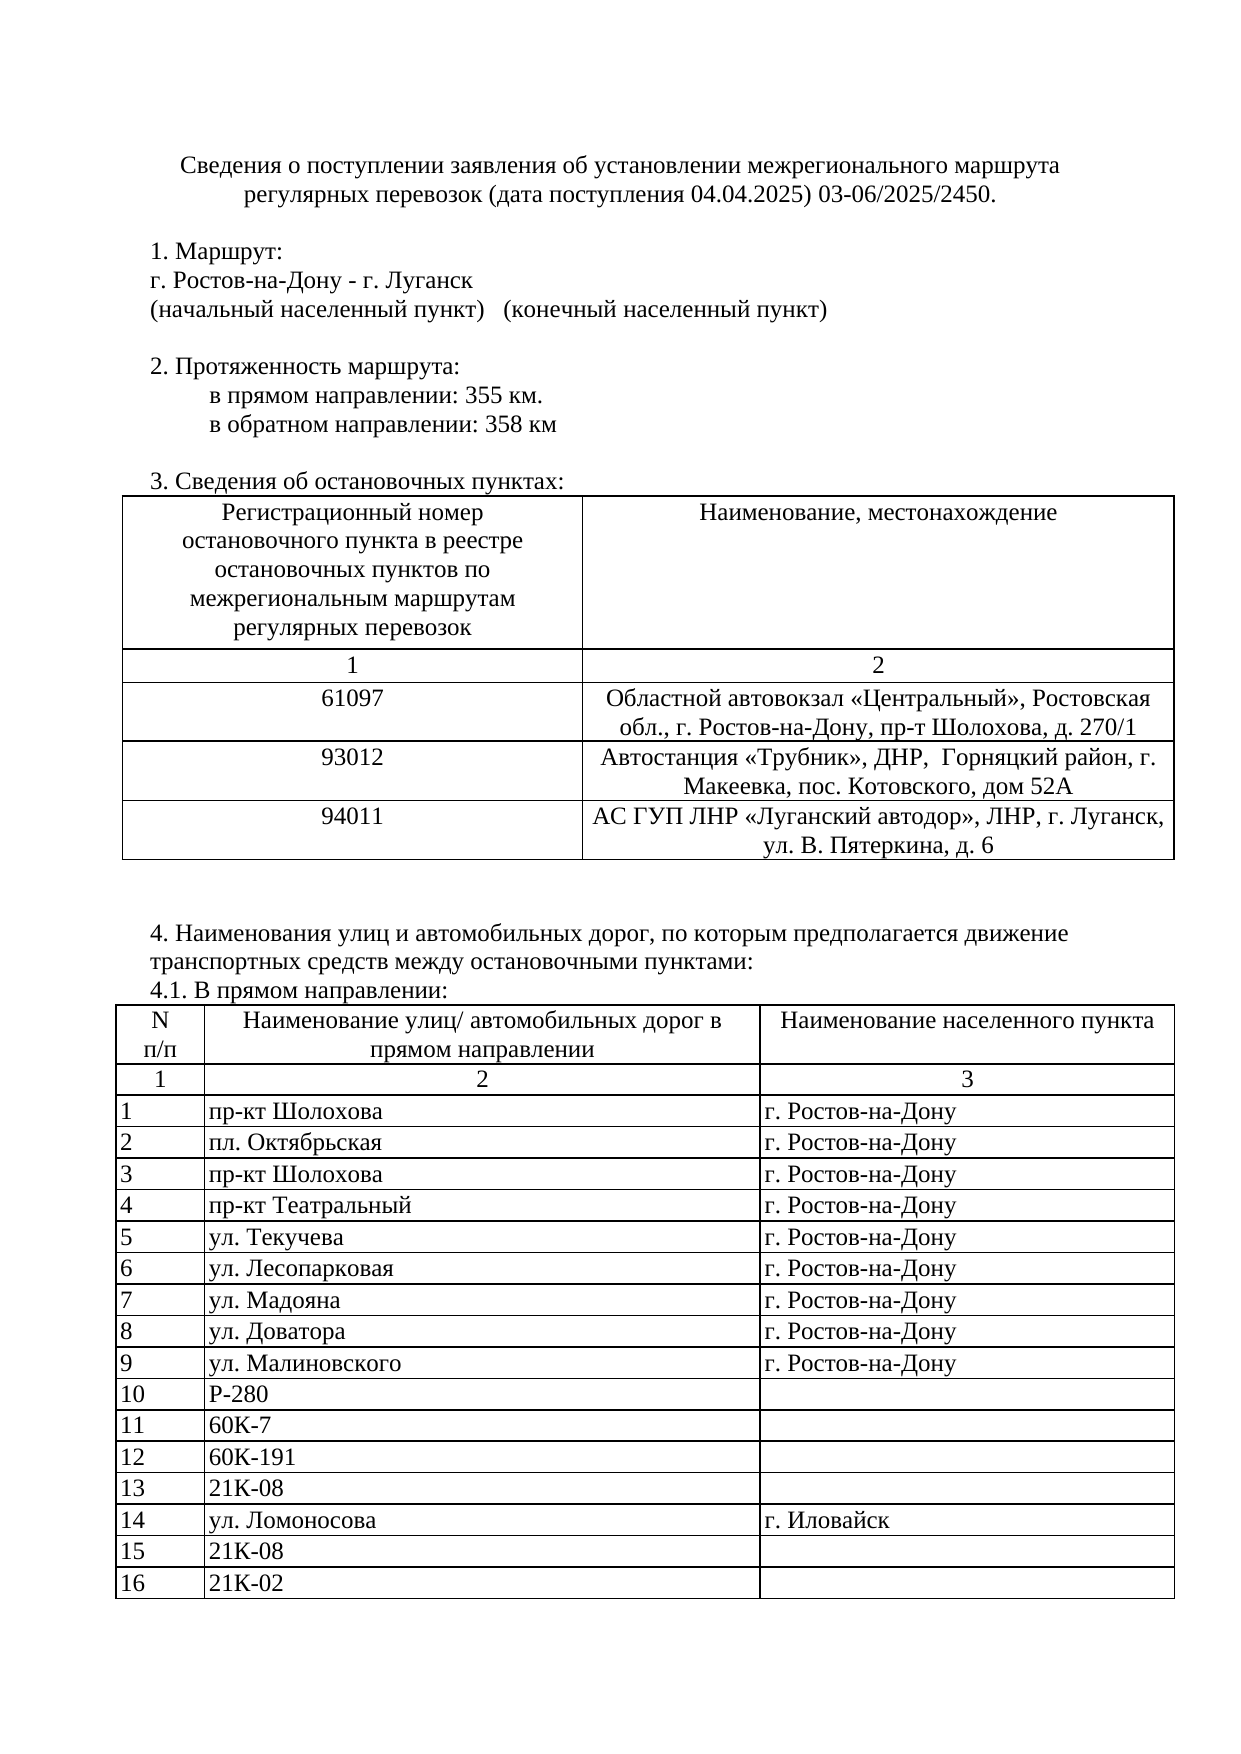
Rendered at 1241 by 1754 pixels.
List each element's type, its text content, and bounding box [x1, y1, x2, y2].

table_cell АС ГУП ЛНР «Луганский автодор», ЛНР, г. Луганск, ул. В. Пятеркина, д. 6 [583, 801, 1173, 858]
table_cell 2 [205, 1065, 759, 1094]
table_cell г. Ростов-на-Дону [761, 1096, 1174, 1126]
table_cell 8 [117, 1316, 204, 1346]
text 4. Наименования улиц и автомобильных дорог, по которым предполагается движение транспортных средств между остановочными пунктами: [150, 918, 1090, 975]
table_cell 60К-7 [205, 1411, 759, 1440]
table_cell 10 [117, 1379, 204, 1409]
table_cell г. Ростов-на-Дону [761, 1190, 1174, 1220]
table_cell г. Ростов-на-Дону [761, 1127, 1174, 1157]
table_cell 16 [117, 1568, 204, 1598]
table_cell 93012 [123, 742, 582, 799]
table_cell 6 [117, 1253, 204, 1283]
table_header Наименование улиц/ автомобильных дорог в прямом направлении [205, 1006, 759, 1063]
text 3. Сведения об остановочных пунктах: [150, 466, 1090, 495]
table_cell 1 [123, 650, 582, 681]
table_cell пл. Октябрьская [205, 1127, 759, 1157]
table_cell г. Ростов-на-Дону [761, 1285, 1174, 1314]
table_cell пр-кт Театральный [205, 1190, 759, 1220]
table_cell ул. Малиновского [205, 1348, 759, 1377]
table_cell 60К-191 [205, 1442, 759, 1472]
table_cell 15 [117, 1536, 204, 1566]
table_cell г. Ростов-на-Дону [761, 1159, 1174, 1189]
table_cell ул. Лесопарковая [205, 1253, 759, 1283]
table_cell 3 [761, 1065, 1174, 1094]
table_cell 11 [117, 1411, 204, 1440]
text (начальный населенный пункт) (конечный населенный пункт) [150, 294, 1090, 322]
table_cell Автостанция «Трубник», ДНР, Горняцкий район, г. Макеевка, пос. Котовского, дом 52А [583, 742, 1173, 799]
table_cell ул. Текучева [205, 1222, 759, 1252]
table_cell г. Ростов-на-Дону [761, 1222, 1174, 1252]
table_cell г. Ростов-на-Дону [761, 1348, 1174, 1377]
table_cell 5 [117, 1222, 204, 1252]
table_cell 3 [117, 1159, 204, 1189]
table_cell г. Иловайск [761, 1505, 1174, 1535]
table_cell Р-280 [205, 1379, 759, 1409]
table_cell 21К-02 [205, 1568, 759, 1598]
table_cell 14 [117, 1505, 204, 1535]
text 4.1. В прямом направлении: [150, 975, 1090, 1004]
table_header Регистрационный номер остановочного пункта в реестре остановочных пунктов по межрегиональным маршрутам регулярных перевозок [123, 497, 582, 648]
table_cell ул. Мадояна [205, 1285, 759, 1314]
table_cell 21К-08 [205, 1473, 759, 1503]
table_cell пр-кт Шолохова [205, 1159, 759, 1189]
table_cell 9 [117, 1348, 204, 1377]
table_cell [761, 1442, 1174, 1472]
table_cell 2 [583, 650, 1173, 681]
table_cell г. Ростов-на-Дону [761, 1316, 1174, 1346]
table_cell 21К-08 [205, 1536, 759, 1566]
text 2. Протяженность маршрута: [150, 351, 1090, 380]
table_cell 61097 [123, 683, 582, 740]
table_cell 7 [117, 1285, 204, 1314]
text 1. Маршрут: [150, 236, 1090, 265]
text Сведения о поступлении заявления об установлении межрегионального маршрута регулярных перевозок (дата поступления 04.04.2025) 03-06/2025/2450. [150, 150, 1090, 207]
table_cell 94011 [123, 801, 582, 858]
table_cell ул. Доватора [205, 1316, 759, 1346]
text г. Ростов-на-Дону - г. Луганск [150, 265, 1090, 294]
table_cell 2 [117, 1127, 204, 1157]
table_cell [761, 1379, 1174, 1409]
table_cell Областной автовокзал «Центральный», Ростовская обл., г. Ростов-на-Дону, пр-т Шолохова, д. 270/1 [583, 683, 1173, 740]
table_cell пр-кт Шолохова [205, 1096, 759, 1126]
table_header Наименование населенного пункта [761, 1006, 1174, 1063]
table_header N п/п [117, 1006, 204, 1063]
table_cell 4 [117, 1190, 204, 1220]
table_header Наименование, местонахождение [583, 497, 1173, 648]
table_cell [761, 1473, 1174, 1503]
table_cell 13 [117, 1473, 204, 1503]
table_cell ул. Ломоносова [205, 1505, 759, 1535]
table_cell 12 [117, 1442, 204, 1472]
table_cell г. Ростов-на-Дону [761, 1253, 1174, 1283]
table_cell [761, 1568, 1174, 1598]
table_cell 1 [117, 1065, 204, 1094]
text в обратном направлении: 358 км [150, 409, 1090, 437]
table_cell [761, 1536, 1174, 1566]
text в прямом направлении: 355 км. [150, 380, 1090, 409]
table_cell 1 [117, 1096, 204, 1126]
table_cell [761, 1411, 1174, 1440]
